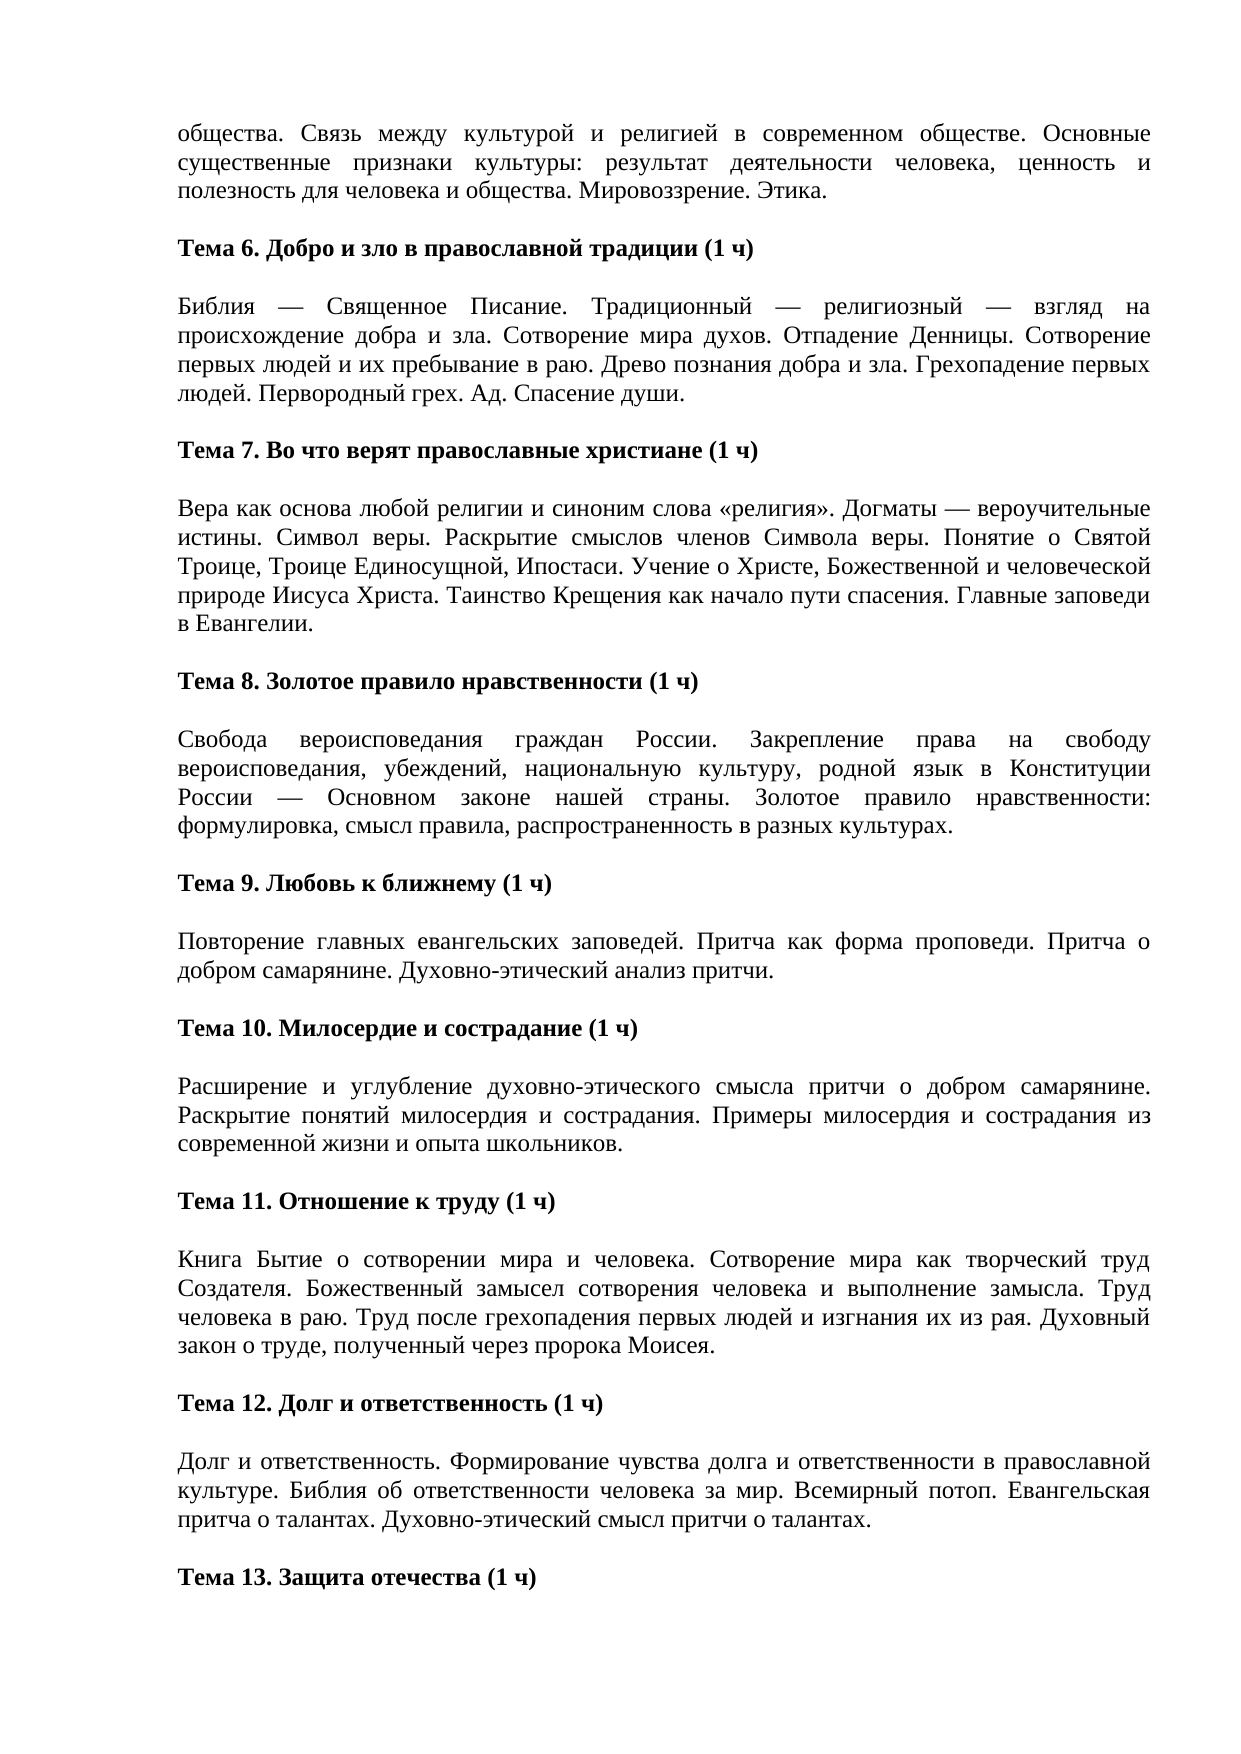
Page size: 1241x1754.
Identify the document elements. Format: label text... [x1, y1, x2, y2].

text Расширение и углубление духовно-этического смысла притчи о добром самарянине. Раскрытие понятий милосердия и сострадания. Примеры милосердия и сострадания из современной жизни и опыта школьников. [177, 1071, 1152, 1157]
text Долг и ответственность. Формирование чувства долга и ответственности в православной культуре. Библия об ответственности человека за мир. Всемирный потоп. Евангельская притча о талантах. Духовно-этический смысл притчи о талантах. [177, 1446, 1152, 1533]
text Книга Бытие о сотворении мира и человека. Сотворение мира как творческий труд Создателя. Божественный замысел сотворения человека и выполнение замысла. Труд человека в раю. Труд после грехопадения первых людей и изгнания их из рая. Духовный закон о труде, полученный через пророка Моисея. [177, 1244, 1152, 1359]
text Тема 13. Защита отечества (1 ч) [177, 1562, 1152, 1591]
text Тема 10. Милосердие и сострадание (1 ч) [177, 1013, 1152, 1042]
text Тема 6. Добро и зло в православной традиции (1 ч) [177, 233, 1152, 262]
text Свобода вероисповедания граждан России. Закрепление права на свободу вероисповедания, убеждений, национальную культуру, родной язык в Конституции России — Основном законе нашей страны. Золотое правило нравственности: формулировка, смысл правила, распространенность в разных культурах. [177, 724, 1152, 839]
text Тема 9. Любовь к ближнему (1 ч) [177, 868, 1152, 897]
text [177, 118, 1152, 204]
text Вера как основа любой религии и синоним слова «религия». Догматы — вероучительные истины. Символ веры. Раскрытие смыслов членов Символа веры. Понятие о Святой Троице, Троице Единосущной, Ипостаси. Учение о Христе, Божественной и человеческой природе Иисуса Христа. Таинство Крещения как начало пути спасения. Главные заповеди в Евангелии. [177, 493, 1152, 637]
text Тема 11. Отношение к труду (1 ч) [177, 1186, 1152, 1215]
text Тема 7. Во что верят православные христиане (1 ч) [177, 436, 1152, 464]
text Повторение главных евангельских заповедей. Притча как форма проповеди. Притча о добром самарянине. Духовно-этический анализ притчи. [177, 926, 1152, 984]
text Библия — Священное Писание. Традиционный — религиозный — взгляд на происхождение добра и зла. Сотворение мира духов. Отпадение Денницы. Сотворение первых людей и их пребывание в раю. Древо познания добра и зла. Грехопадение первых людей. Первородный грех. Ад. Спасение души. [177, 291, 1152, 406]
text Тема 12. Долг и ответственность (1 ч) [177, 1388, 1152, 1417]
text Тема 8. Золотое правило нравственности (1 ч) [177, 666, 1152, 695]
